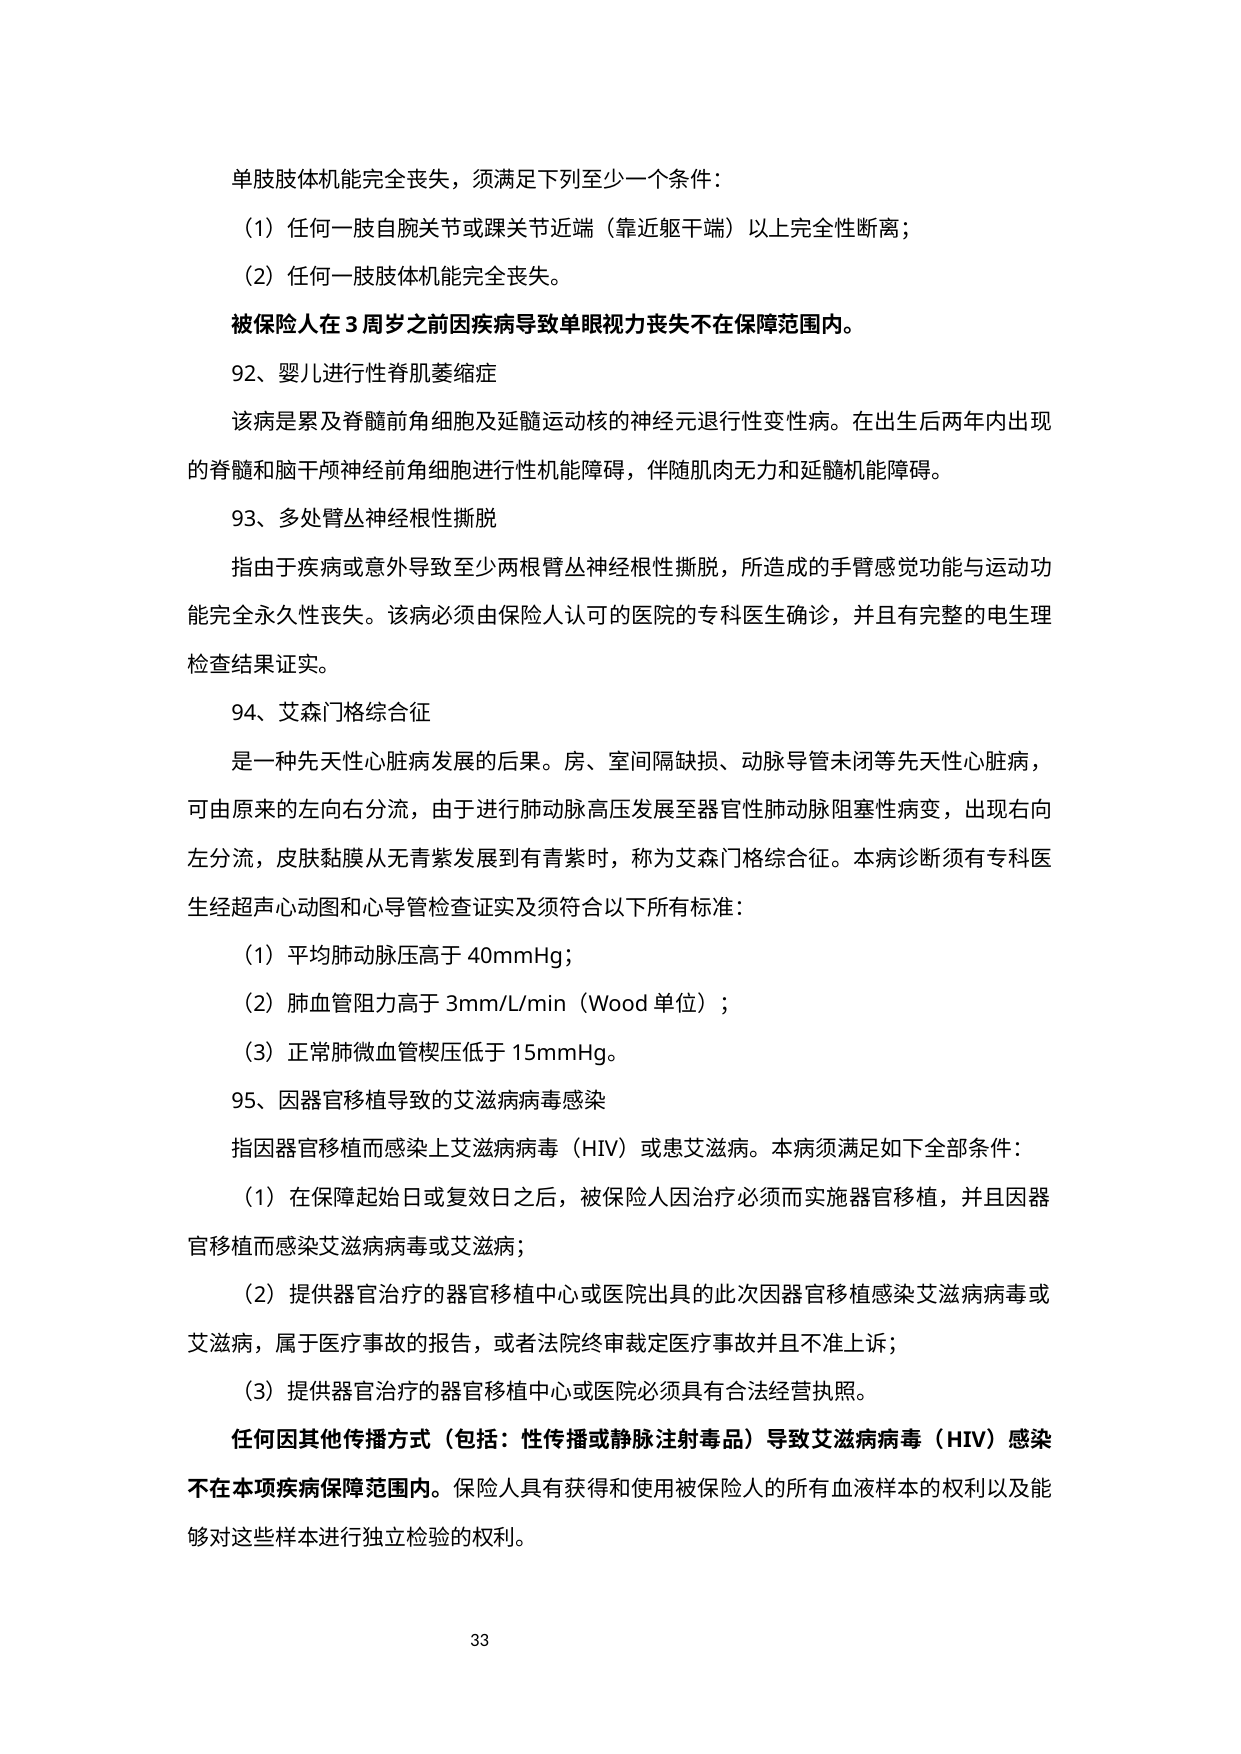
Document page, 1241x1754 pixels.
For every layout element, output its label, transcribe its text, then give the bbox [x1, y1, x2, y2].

text （2）任何一肢肢体机能完全丧失。 [187, 259, 1053, 291]
text 92、婴儿进行性脊肌萎缩症 [187, 355, 1053, 388]
text （1）任何一肢自腕关节或踝关节近端（靠近躯干端）以上完全性断离； [187, 210, 1053, 243]
text 94、艾森门格综合征 [187, 695, 1053, 727]
text （2）肺血管阻力高于 3mm/L/min（Wood 单位）； [187, 986, 1053, 1019]
text （1）平均肺动脉压高于 40mmHg； [187, 938, 1053, 970]
text 指因器官移植而感染上艾滋病病毒（HIV）或患艾滋病。本病须满足如下全部条件： [187, 1131, 1053, 1164]
text 该病是累及脊髓前角细胞及延髓运动核的神经元退行性变性病。在出生后两年内出现的脊髓和脑干颅神经前角细胞进行性机能障碍，伴随肌肉无力和延髓机能障碍。 [187, 404, 1053, 485]
text 被保险人在3周岁之前因疾病导致单眼视力丧失不在保障范围内。 [187, 307, 1053, 339]
text （3）提供器官治疗的器官移植中心或医院必须具有合法经营执照。 [187, 1374, 1053, 1406]
text 单肢肢体机能完全丧失，须满足下列至少一个条件： [187, 162, 1053, 194]
text 任何因其他传播方式（包括：性传播或静脉注射毒品）导致艾滋病病毒（HIV）感染不在本项疾病保障范围内。保险人具有获得和使用被保险人的所有血液样本的权利以及能够对这些样本进行独立检验的权利。 [187, 1422, 1053, 1552]
text 95、因器官移植导致的艾滋病病毒感染 [187, 1083, 1053, 1115]
text 是一种先天性心脏病发展的后果。房、室间隔缺损、动脉导管未闭等先天性心脏病，可由原来的左向右分流，由于进行肺动脉高压发展至器官性肺动脉阻塞性病变，出现右向左分流，皮肤黏膜从无青紫发展到有青紫时，称为艾森门格综合征。本病诊断须有专科医生经超声心动图和心导管检查证实及须符合以下所有标准： [187, 743, 1053, 922]
text （3）正常肺微血管楔压低于 15mmHg。 [187, 1034, 1053, 1067]
text （2）提供器官治疗的器官移植中心或医院出具的此次因器官移植感染艾滋病病毒或艾滋病，属于医疗事故的报告，或者法院终审裁定医疗事故并且不准上诉； [187, 1277, 1053, 1358]
text 指由于疾病或意外导致至少两根臂丛神经根性撕脱，所造成的手臂感觉功能与运动功能完全永久性丧失。该病必须由保险人认可的医院的专科医生确诊，并且有完整的电生理检查结果证实。 [187, 549, 1053, 679]
text 93、多处臂丛神经根性撕脱 [187, 501, 1053, 533]
text （1）在保障起始日或复效日之后，被保险人因治疗必须而实施器官移植，并且因器官移植而感染艾滋病病毒或艾滋病； [187, 1179, 1053, 1261]
